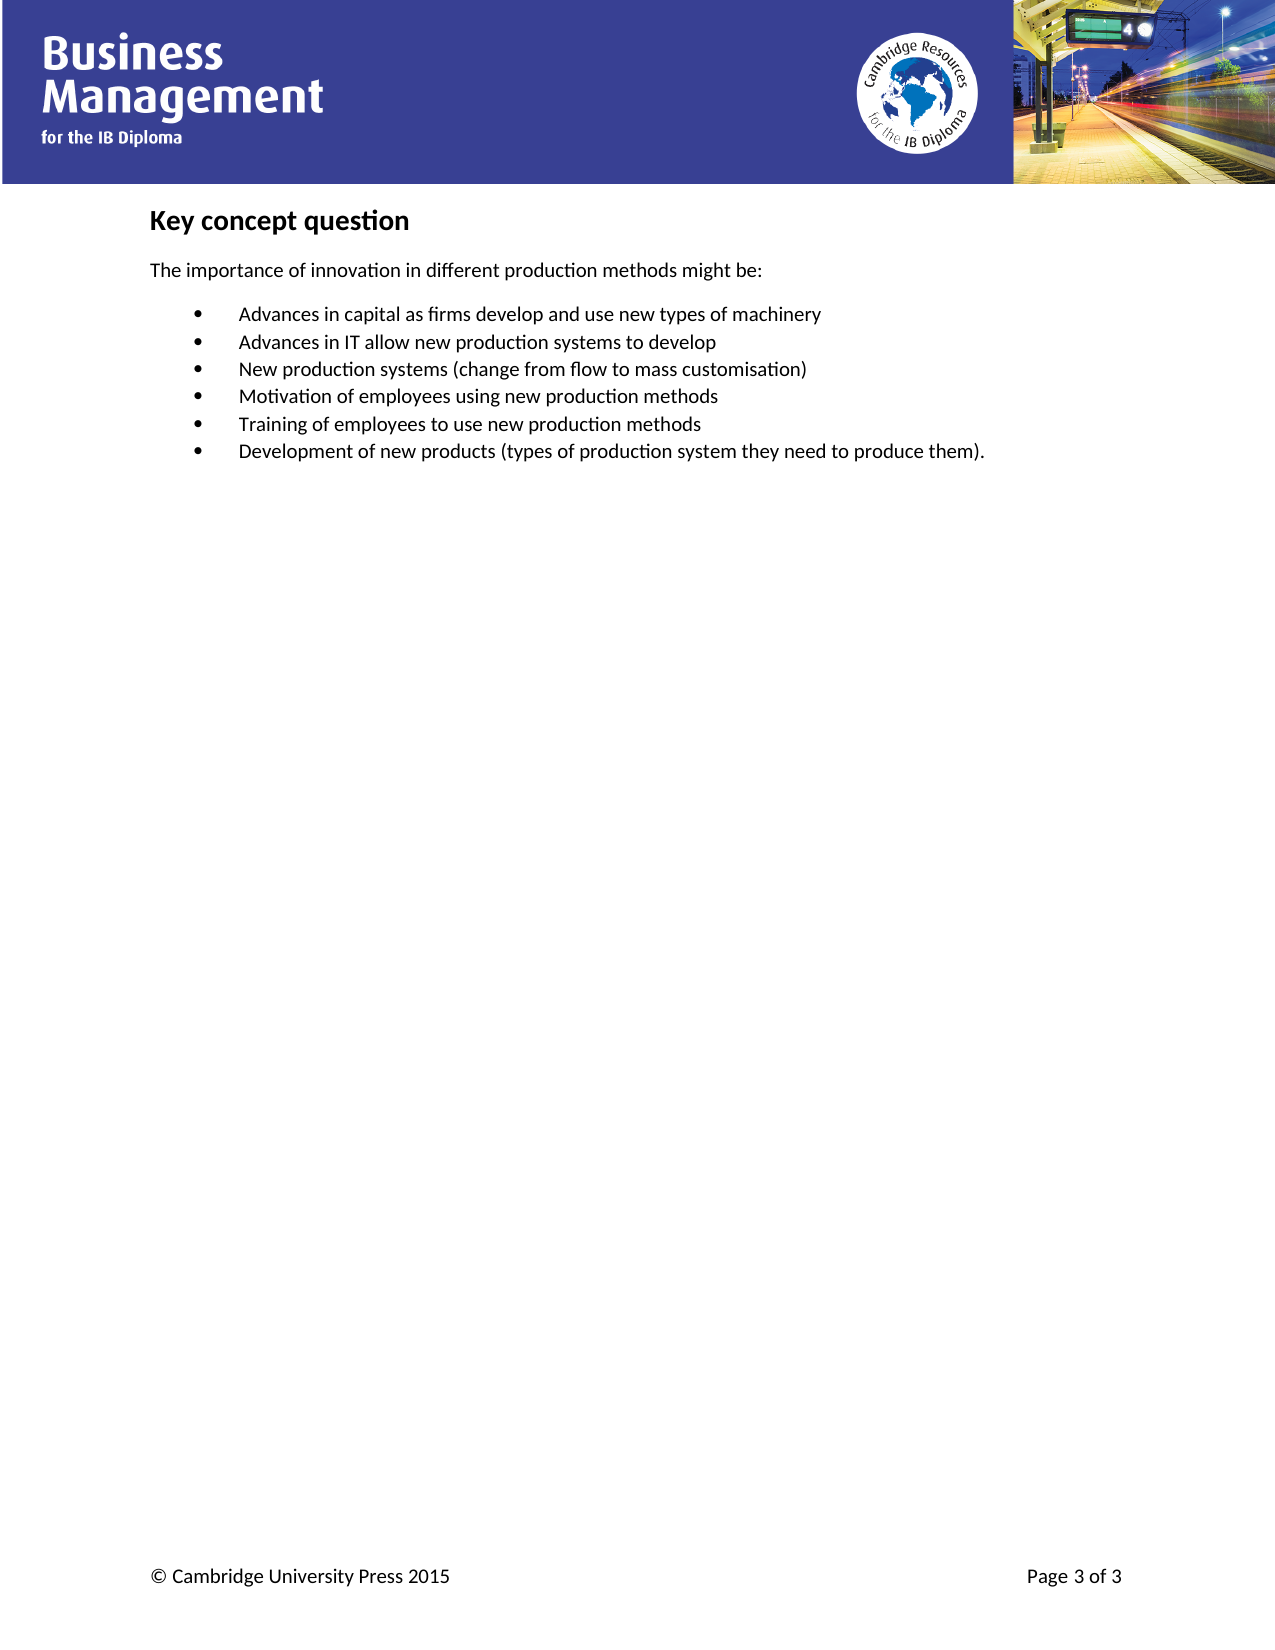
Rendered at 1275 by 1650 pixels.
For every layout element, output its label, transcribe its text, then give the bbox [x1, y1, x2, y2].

text Key concept question [150, 202, 1125, 238]
list Development of new products (types of production system they need to produce them). [194, 438, 1125, 464]
list Advances in IT allow new production systems to develop [194, 329, 1125, 354]
list Advances in capital as firms develop and use new types of machinery [194, 301, 1125, 327]
list New production systems (change from flow to mass customisation) [194, 356, 1125, 382]
list Motivation of employees using new production methods [194, 384, 1125, 409]
list Training of employees to use new production methods [194, 411, 1125, 436]
picture [2, 0, 1275, 184]
text The importance of innovation in different production methods might be: [150, 257, 1125, 283]
